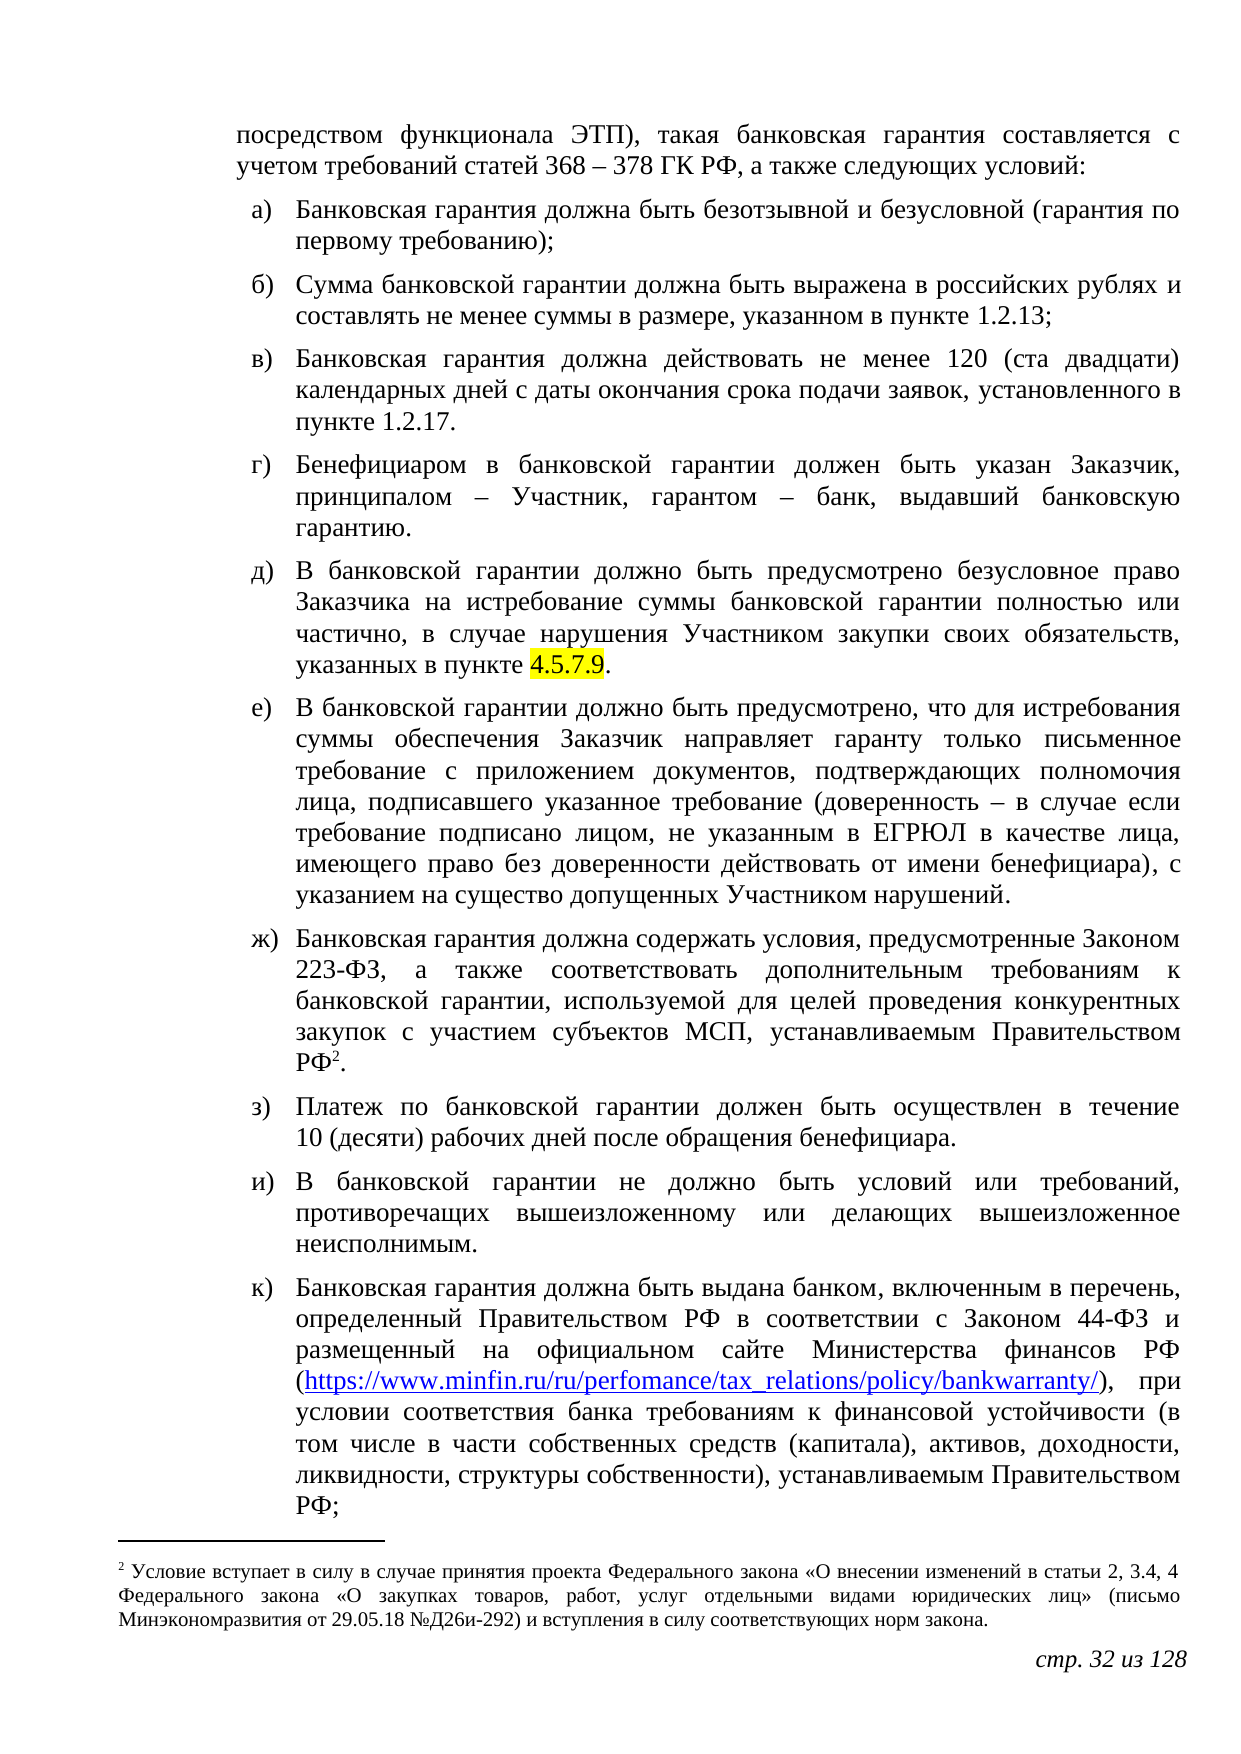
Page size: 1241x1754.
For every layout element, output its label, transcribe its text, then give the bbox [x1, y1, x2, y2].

text Банковская гарантия должна быть безотзывной и безусловной (гарантия по первому требованию); [251, 193, 1181, 255]
text Платеж по банковской гарантии должен быть осуществлен в течение 10 (десяти) рабочих дней после обращения бенефициара. [251, 1090, 1181, 1152]
text В банковской гарантии должно быть предусмотрено, что для истребования суммы обеспечения Заказчик направляет гаранту только письменное требование с приложением документов, подтверждающих полномочия лица, подписавшего указанное требование (доверенность – в случае если требование подписано лицом, не указанным в ЕГРЮЛ в качестве лица, имеющего право без доверенности действовать от имени бенефициара), с указанием на существо допущенных Участником нарушений. [251, 691, 1181, 909]
text В банковской гарантии должно быть предусмотрено безусловное право Заказчика на истребование суммы банковской гарантии полностью или частично, в случае нарушения Участником закупки своих обязательств, указанных в пункте 4.5.7.9. [251, 554, 1181, 679]
text Сумма банковской гарантии должна быть выражена в российских рублях и составлять не менее суммы в размере, указанном в пункте 1.2.13; [251, 268, 1181, 330]
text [118, 118, 1181, 180]
text В банковской гарантии не должно быть условий или требований, противоречащих вышеизложенному или делающих вышеизложенное неисполнимым. [251, 1165, 1181, 1258]
text Банковская гарантия должна содержать условия, предусмотренные Законом 223-ФЗ, а также соответствовать дополнительным требованиям к банковской гарантии, используемой для целей проведения конкурентных закупок с участием субъектов МСП, устанавливаемым Правительством РФ. [251, 922, 1181, 1078]
text Бенефициаром в банковской гарантии должен быть указан Заказчик, принципалом – Участник, гарантом – банк, выдавший банковскую гарантию. [251, 448, 1181, 542]
text Банковская гарантия должна действовать не менее 120 (ста двадцати) календарных дней с даты окончания срока подачи заявок, установленного в пункте 1.2.17. [251, 342, 1181, 436]
text Банковская гарантия должна быть выдана банком, включенным в перечень, определенный Правительством РФ в соответствии с Законом 44-ФЗ и размещенный на официальном сайте Министерства финансов РФ (https://www.minfin.ru/ru/perfomance/tax_relations/policy/bankwarranty/), при условии соответствия банка требованиям к финансовой устойчивости (в том числе в части собственных средств (капитала), активов, доходности, ликвидности, структуры собственности), устанавливаемым Правительством РФ; [251, 1271, 1181, 1520]
